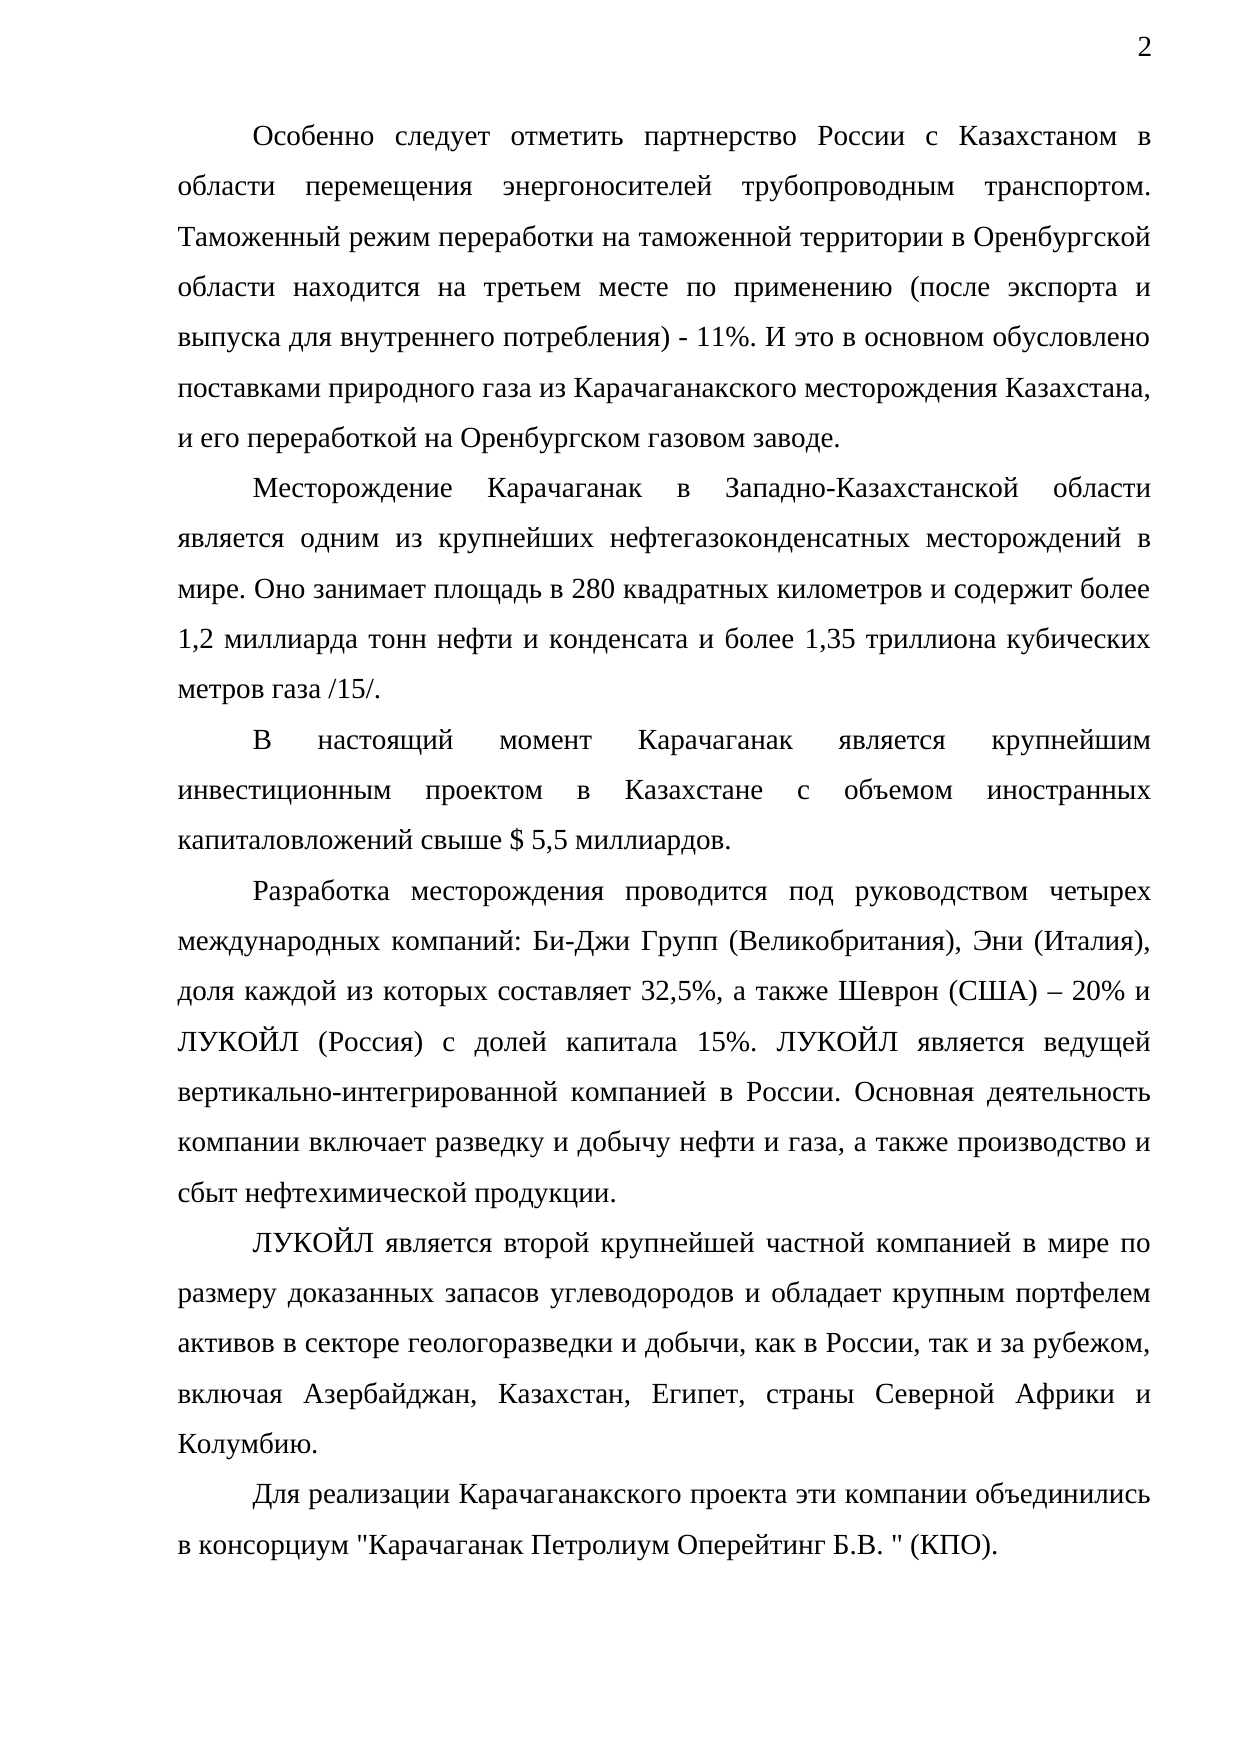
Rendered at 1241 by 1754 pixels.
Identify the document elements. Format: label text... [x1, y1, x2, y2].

text Для реализации Карачаганакского проекта эти компании объединились в консорциум "Карачаганак Петролиум Оперейтинг Б.В. " (КПО). [177, 1477, 1152, 1560]
text Разработка месторождения проводится под руководством четырех международных компаний: Би-Джи Групп (Великобритания), Эни (Италия), доля каждой из которых составляет 32,5%, а также Шеврон (США) – 20% и ЛУКОЙЛ (Россия) с долей капитала 15%. ЛУКОЙЛ является ведущей вертикально-интегрированной компанией в России. Основная деятельность компании включает разведку и добычу нефти и газа, а также производство и сбыт нефтехимической продукции. [177, 873, 1152, 1208]
text Месторождение Карачаганак в Западно-Казахстанской области является одним из крупнейших нефтегазоконденсатных месторождений в мире. Оно занимает площадь в 280 квадратных километров и содержит более 1,2 миллиарда тонн нефти и конденсата и более 1,35 триллиона кубических метров газа /15/. [177, 470, 1152, 705]
text Особенно следует отметить партнерство России с Казахстаном в области перемещения энергоносителей трубопроводным транспортом. Таможенный режим переработки на таможенной территории в Оренбургской области находится на третьем месте по применению (после экспорта и выпуска для внутреннего потребления) - 11%. И это в основном обусловлено поставками природного газа из Карачаганакского месторождения Казахстана, и его переработкой на Оренбургском газовом заводе. [177, 118, 1152, 453]
text ЛУКОЙЛ является второй крупнейшей частной компанией в мире по размеру доказанных запасов углеводородов и обладает крупным портфелем активов в секторе геологоразведки и добычи, как в России, так и за рубежом, включая Азербайджан, Казахстан, Египет, страны Северной Африки и Колумбию. [177, 1225, 1152, 1460]
text В настоящий момент Карачаганак является крупнейшим инвестиционным проектом в Казахстане с объемом иностранных капиталовложений свыше $ 5,5 миллиардов. [177, 722, 1152, 856]
